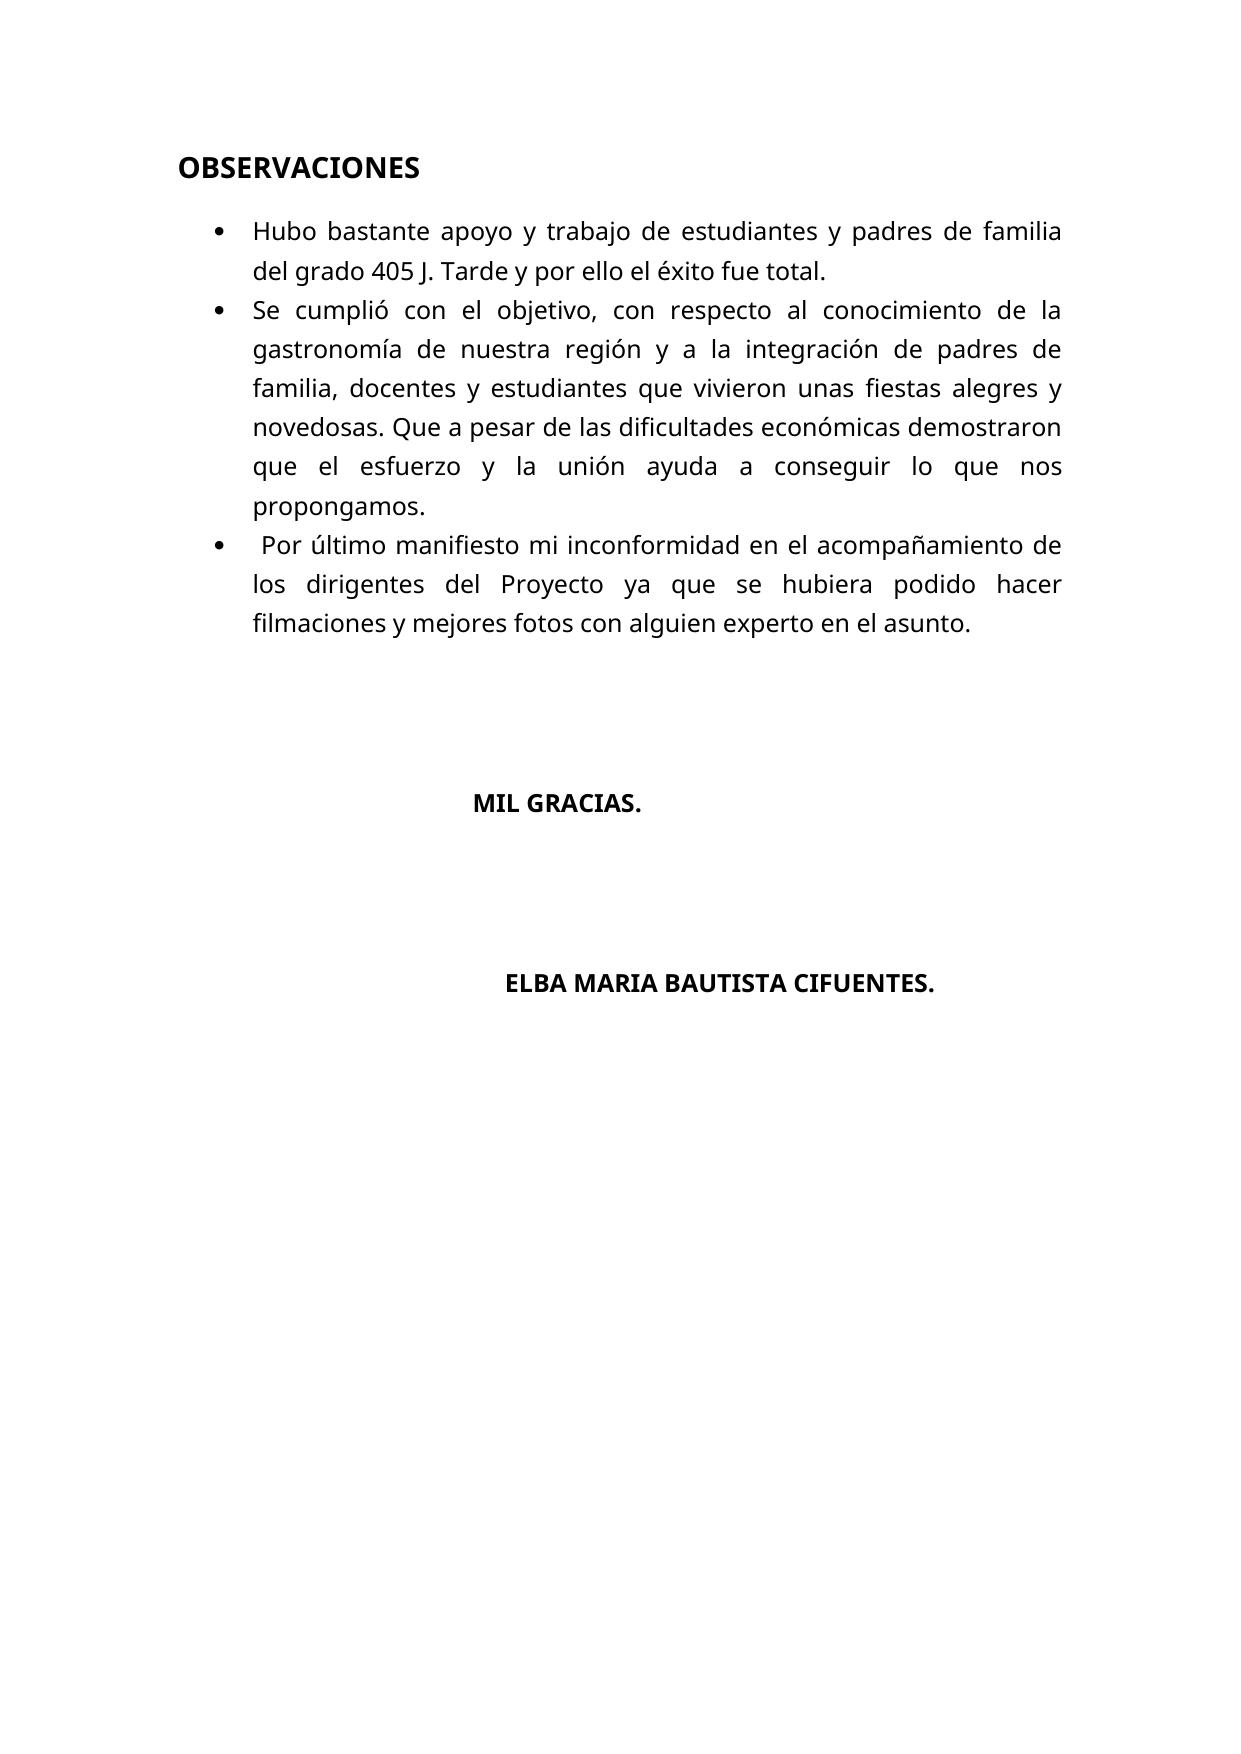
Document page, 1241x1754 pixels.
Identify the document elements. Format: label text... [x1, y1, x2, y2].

text OBSERVACIONES [177, 148, 1063, 187]
text ELBA MARIA BAUTISTA CIFUENTES. [472, 966, 1063, 1000]
list Se cumplió con el objetivo, con respecto al conocimiento de la gastronomía de nuestra región y a la integración de padres de familia, docentes y estudiantes que vivieron unas fiestas alegres y novedosas. Que a pesar de las dificultades económicas demostraron que el esfuerzo y la unión ayuda a conseguir lo que nos propongamos. [215, 292, 1063, 522]
list Por último manifiesto mi inconformidad en el acompañamiento de los dirigentes del Proyecto ya que se hubiera podido hacer filmaciones y mejores fotos con alguien experto en el asunto. [215, 527, 1063, 640]
text MIL GRACIAS. [472, 786, 1063, 820]
list Hubo bastante apoyo y trabajo de estudiantes y padres de familia del grado 405 J. Tarde y por ello el éxito fue total. [215, 214, 1063, 287]
